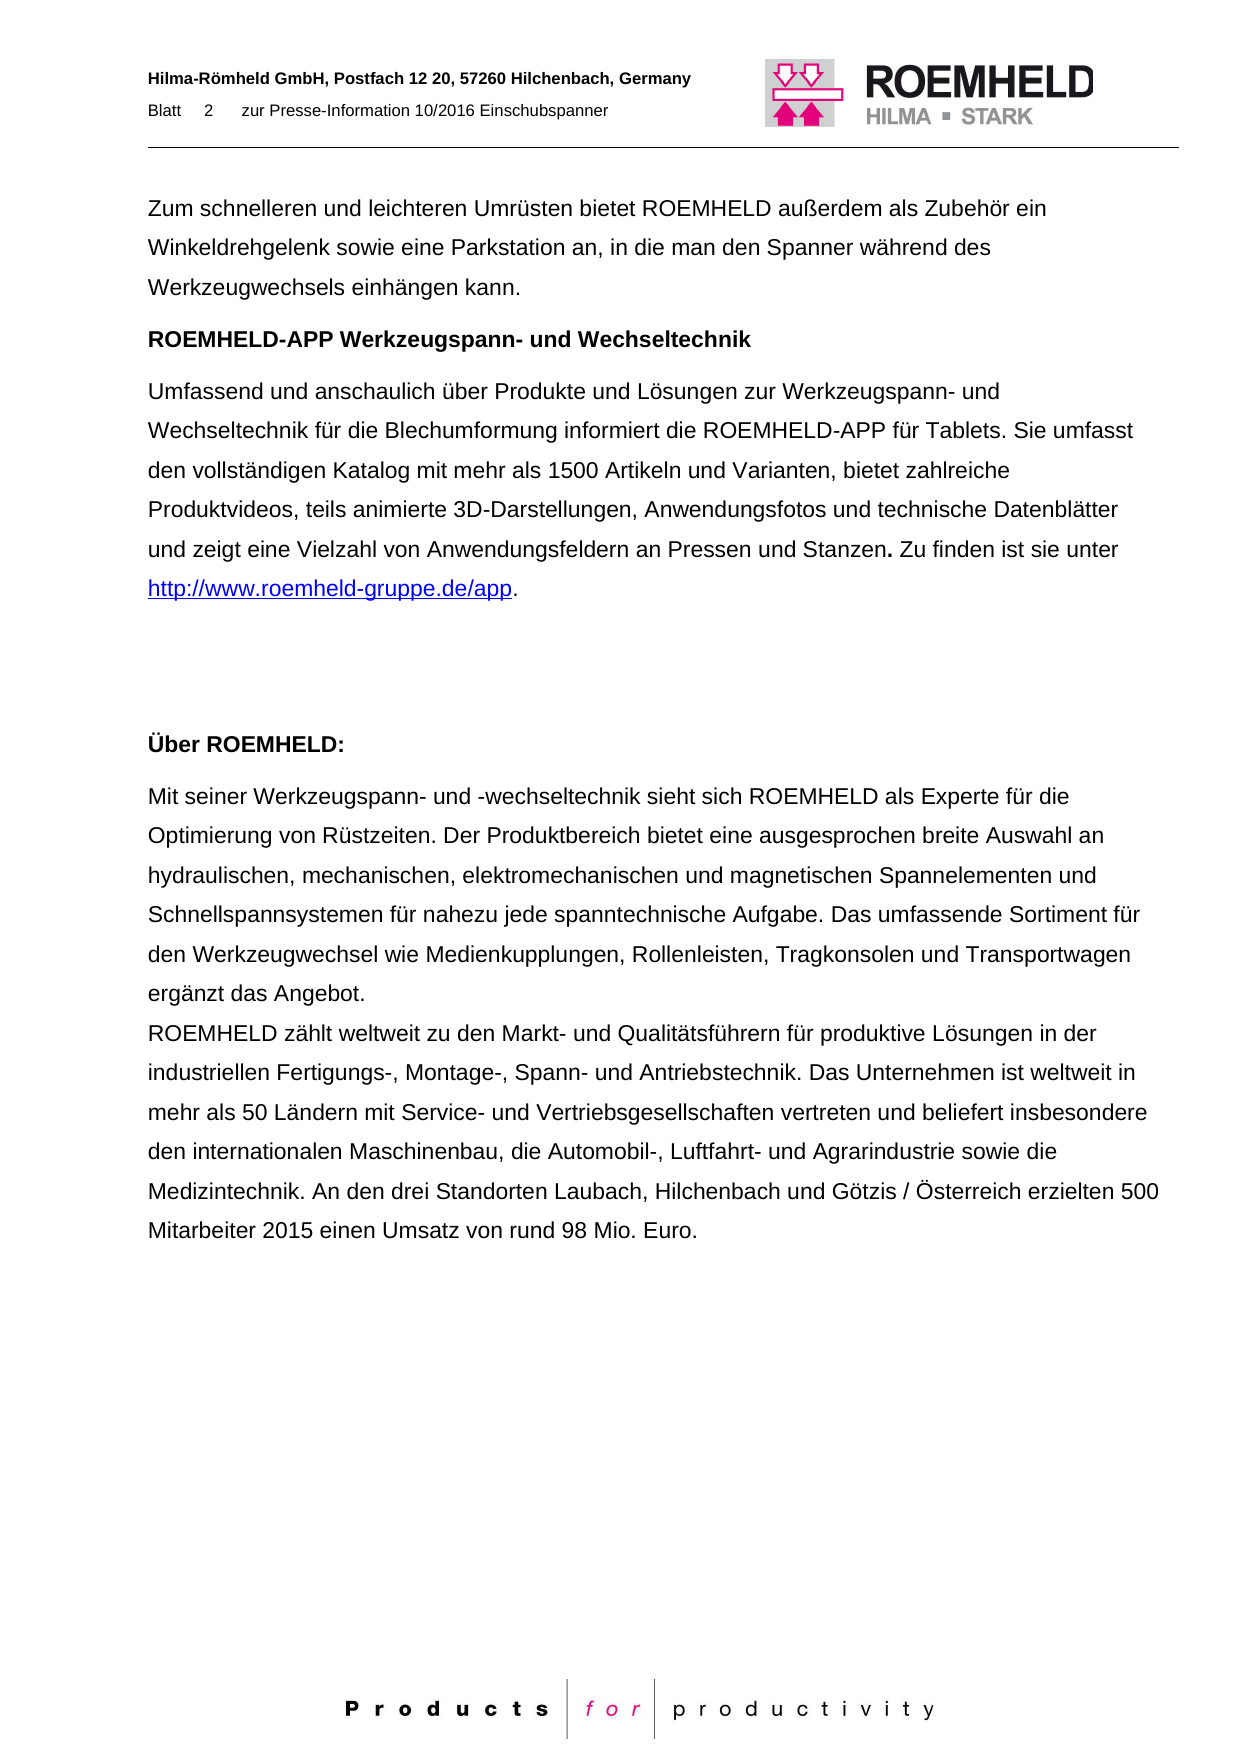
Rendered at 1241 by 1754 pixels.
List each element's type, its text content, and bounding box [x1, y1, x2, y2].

text Zum schnelleren und leichteren Umrüsten bietet ROEMHELD außerdem als Zubehör ein Winkeldrehgelenk sowie eine Parkstation an, in die man den Spanner während des Werkzeugwechsels einhängen kann. [148, 195, 1162, 300]
text Mit seiner Werkzeugspann- und -wechseltechnik sieht sich ROEMHELD als Experte für die Optimierung von Rüstzeiten. Der Produktbereich bietet eine ausgesprochen breite Auswahl an hydraulischen, mechanischen, elektromechanischen und magnetischen Spannelementen und Schnellspannsystemen für nahezu jede spanntechnische Aufgabe. Das umfassende Sortiment für den Werkzeugwechsel wie Medienkupplungen, Rollenleisten, Tragkonsolen und Transportwagen ergänzt das Angebot. ROEMHELD zählt weltweit zu den Markt- und Qualitätsführern für produktive Lösungen in der industriellen Fertigungs-, Montage-, Spann- und Antriebstechnik. Das Unternehmen ist weltweit in mehr als 50 Ländern mit Service- und Vertriebsgesellschaften vertreten und beliefert insbesondere den internationalen Maschinenbau, die Automobil-, Luftfahrt- und Agrarindustrie sowie die Medizintechnik. An den drei Standorten Laubach, Hilchenbach und Götzis / Österreich erzielten 500 Mitarbeiter 2015 einen Umsatz von rund 98 Mio. Euro. [148, 783, 1162, 1243]
text Umfassend und anschaulich über Produkte und Lösungen zur Werkzeugspann- und Wechseltechnik für die Blechumformung informiert die ROEMHELD-APP für Tablets. Sie umfasst den vollständigen Katalog mit mehr als 1500 Artikeln und Varianten, bietet zahlreiche Produktvideos, teils animierte 3D-Darstellungen, Anwendungsfotos und technische Datenblätter und zeigt eine Vielzahl von Anwendungsfeldern an Pressen und Stanzen. Zu finden ist sie unter http://www.roemheld-gruppe.de/app. [148, 378, 1162, 601]
picture [299, 1663, 990, 1749]
picture [763, 59, 1093, 126]
text Über ROEMHELD: [148, 731, 1162, 757]
text ROEMHELD-APP Werkzeugspann- und Wechseltechnik [148, 326, 1162, 352]
